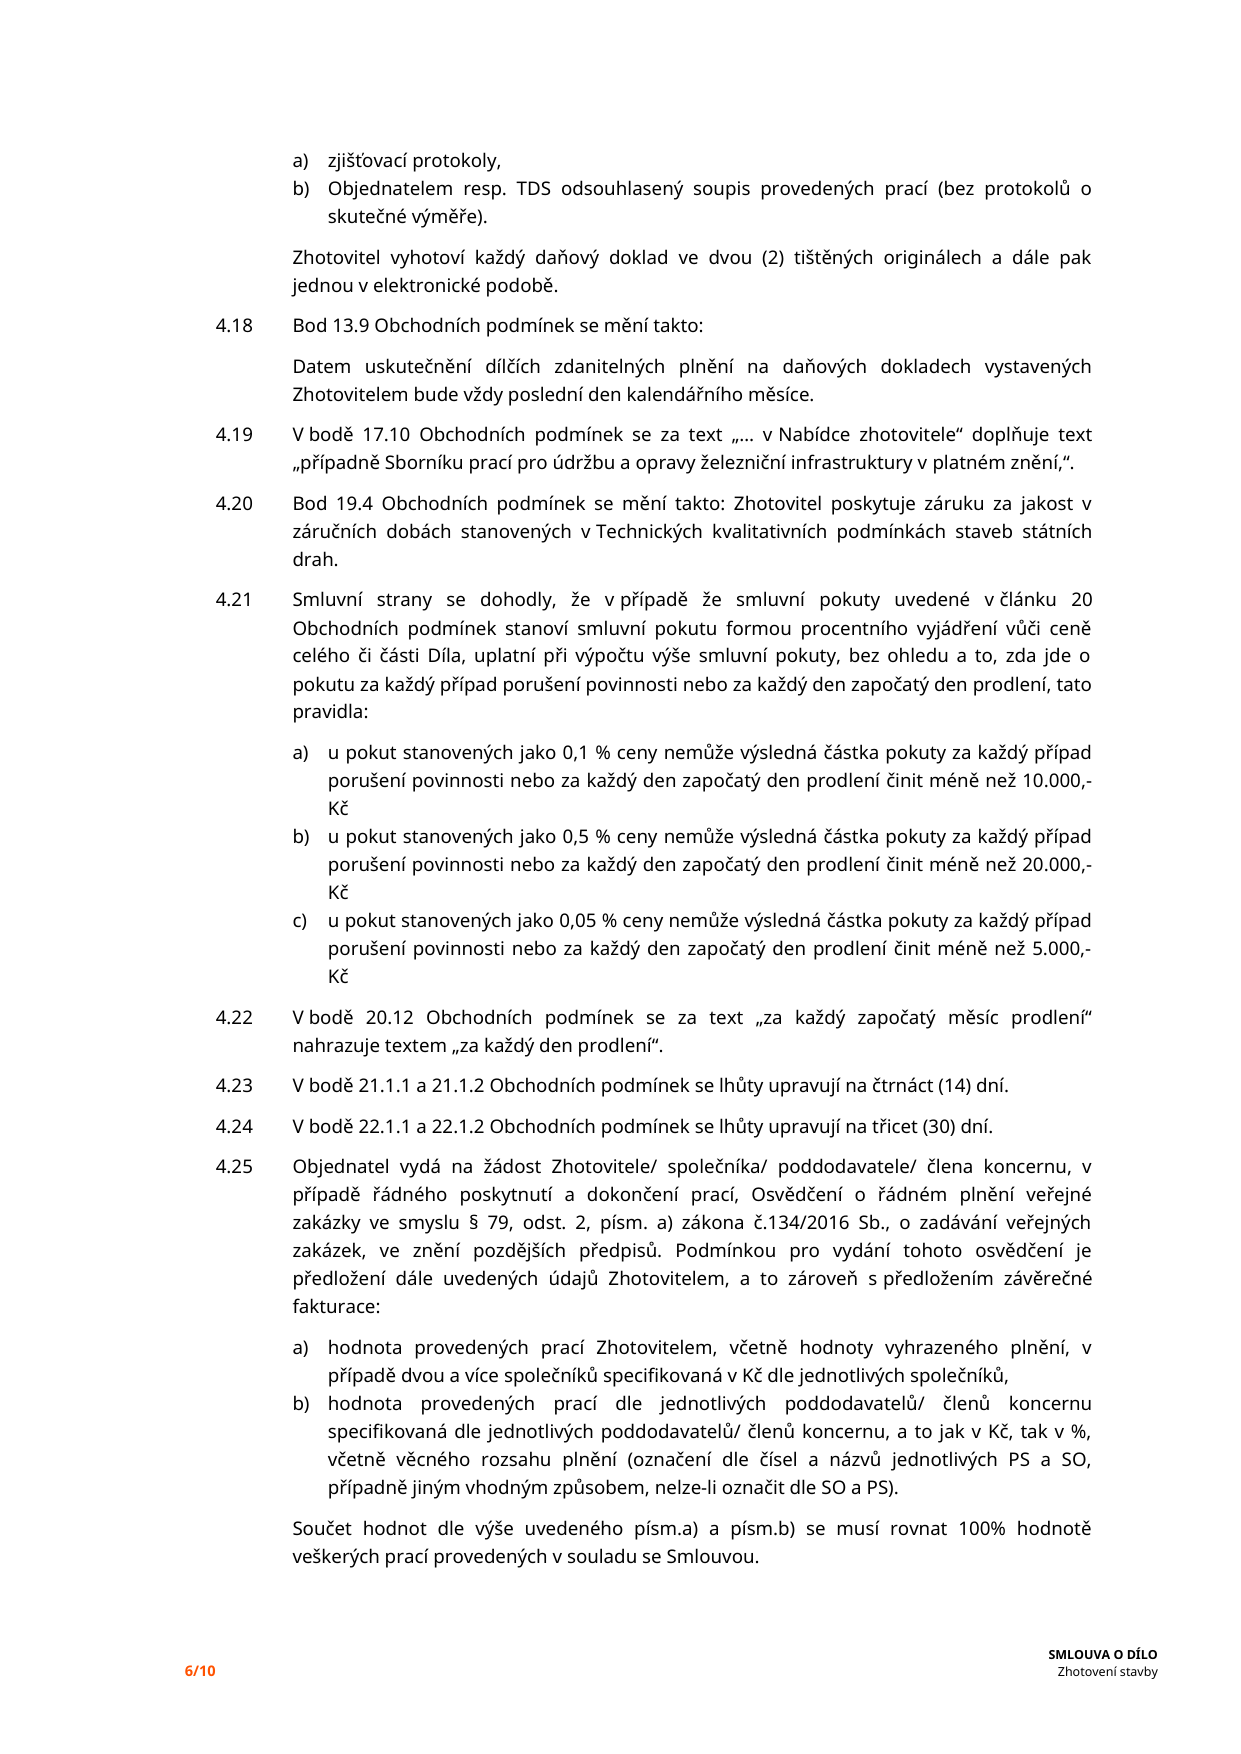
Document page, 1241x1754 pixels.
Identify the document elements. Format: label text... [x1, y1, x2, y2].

text Smluvní strany se dohodly, že v případě že smluvní pokuty uvedené v článku 20 Obchodních podmínek stanoví smluvní pokutu formou procentního vyjádření vůči ceně celého či části Díla, uplatní při výpočtu výše smluvní pokuty, bez ohledu a to, zda jde o pokutu za každý případ porušení povinnosti nebo za každý den započatý den prodlení, tato pravidla: [216, 587, 1093, 724]
text V bodě 20.12 Obchodních podmínek se za text „za každý započatý měsíc prodlení“ nahrazuje textem „za každý den prodlení“. [216, 1004, 1093, 1058]
text u pokut stanovených jako 0,5 % ceny nemůže výsledná částka pokuty za každý případ porušení povinnosti nebo za každý den započatý den prodlení činit méně než 20.000,- Kč [292, 823, 1093, 905]
list hodnota provedených prací Zhotovitelem, včetně hodnoty vyhrazeného plnění, v případě dvou a více společníků specifikovaná v Kč dle jednotlivých společníků, [292, 1334, 1093, 1388]
text Součet hodnot dle výše uvedeného písm.a) a písm.b) se musí rovnat 100% hodnotě veškerých prací provedených v souladu se Smlouvou. [292, 1515, 1093, 1568]
list zjišťovací protokoly, [292, 147, 1093, 173]
text V bodě 17.10 Obchodních podmínek se za text „… v Nabídce zhotovitele“ doplňuje text „případně Sborníku prací pro údržbu a opravy železniční infrastruktury v platném znění,“. [216, 422, 1093, 475]
text u pokut stanovených jako 0,05 % ceny nemůže výsledná částka pokuty za každý případ porušení povinnosti nebo za každý den započatý den prodlení činit méně než 5.000,- Kč [292, 907, 1093, 989]
text Zhotovitel vyhotoví každý daňový doklad ve dvou (2) tištěných originálech a dále pak jednou v elektronické podobě. [292, 244, 1093, 298]
text Bod 19.4 Obchodních podmínek se mění takto: Zhotovitel poskytuje záruku za jakost v záručních dobách stanovených v Technických kvalitativních podmínkách staveb státních drah. [216, 490, 1093, 572]
text V bodě 22.1.1 a 22.1.2 Obchodních podmínek se lhůty upravují na třicet (30) dní. [216, 1113, 1093, 1139]
list Datem uskutečnění dílčích zdanitelných plnění na daňových dokladech vystavených Zhotovitelem bude vždy poslední den kalendářního měsíce. [292, 353, 1093, 407]
text Bod 13.9 Obchodních podmínek se mění takto: [216, 313, 1093, 338]
text V bodě 21.1.1 a 21.1.2 Obchodních podmínek se lhůty upravují na čtrnáct (14) dní. [216, 1073, 1093, 1098]
text Objednatelem resp. TDS odsouhlasený soupis provedených prací (bez protokolů o skutečné výměře). [292, 176, 1093, 229]
list hodnota provedených prací dle jednotlivých poddodavatelů/ členů koncernu specifikovaná dle jednotlivých poddodavatelů/ členů koncernu, a to jak v Kč, tak v %, včetně věcného rozsahu plnění (označení dle čísel a názvů jednotlivých PS a SO, případně jiným vhodným způsobem, nelze-li označit dle SO a PS). [292, 1390, 1093, 1500]
list Objednatel vydá na žádost Zhotovitele/ společníka/ poddodavatele/ člena koncernu, v případě řádného poskytnutí a dokončení prací, Osvědčení o řádném plnění veřejné zakázky ve smyslu § 79, odst. 2, písm. a) zákona č.134/2016 Sb., o zadávání veřejných zakázek, ve znění pozdějších předpisů. Podmínkou pro vydání tohoto osvědčení je předložení dále uvedených údajů Zhotovitelem, a to zároveň s předložením závěrečné fakturace: [216, 1154, 1093, 1319]
list u pokut stanovených jako 0,1 % ceny nemůže výsledná částka pokuty za každý případ porušení povinnosti nebo za každý den započatý den prodlení činit méně než 10.000,- Kč [292, 739, 1093, 821]
